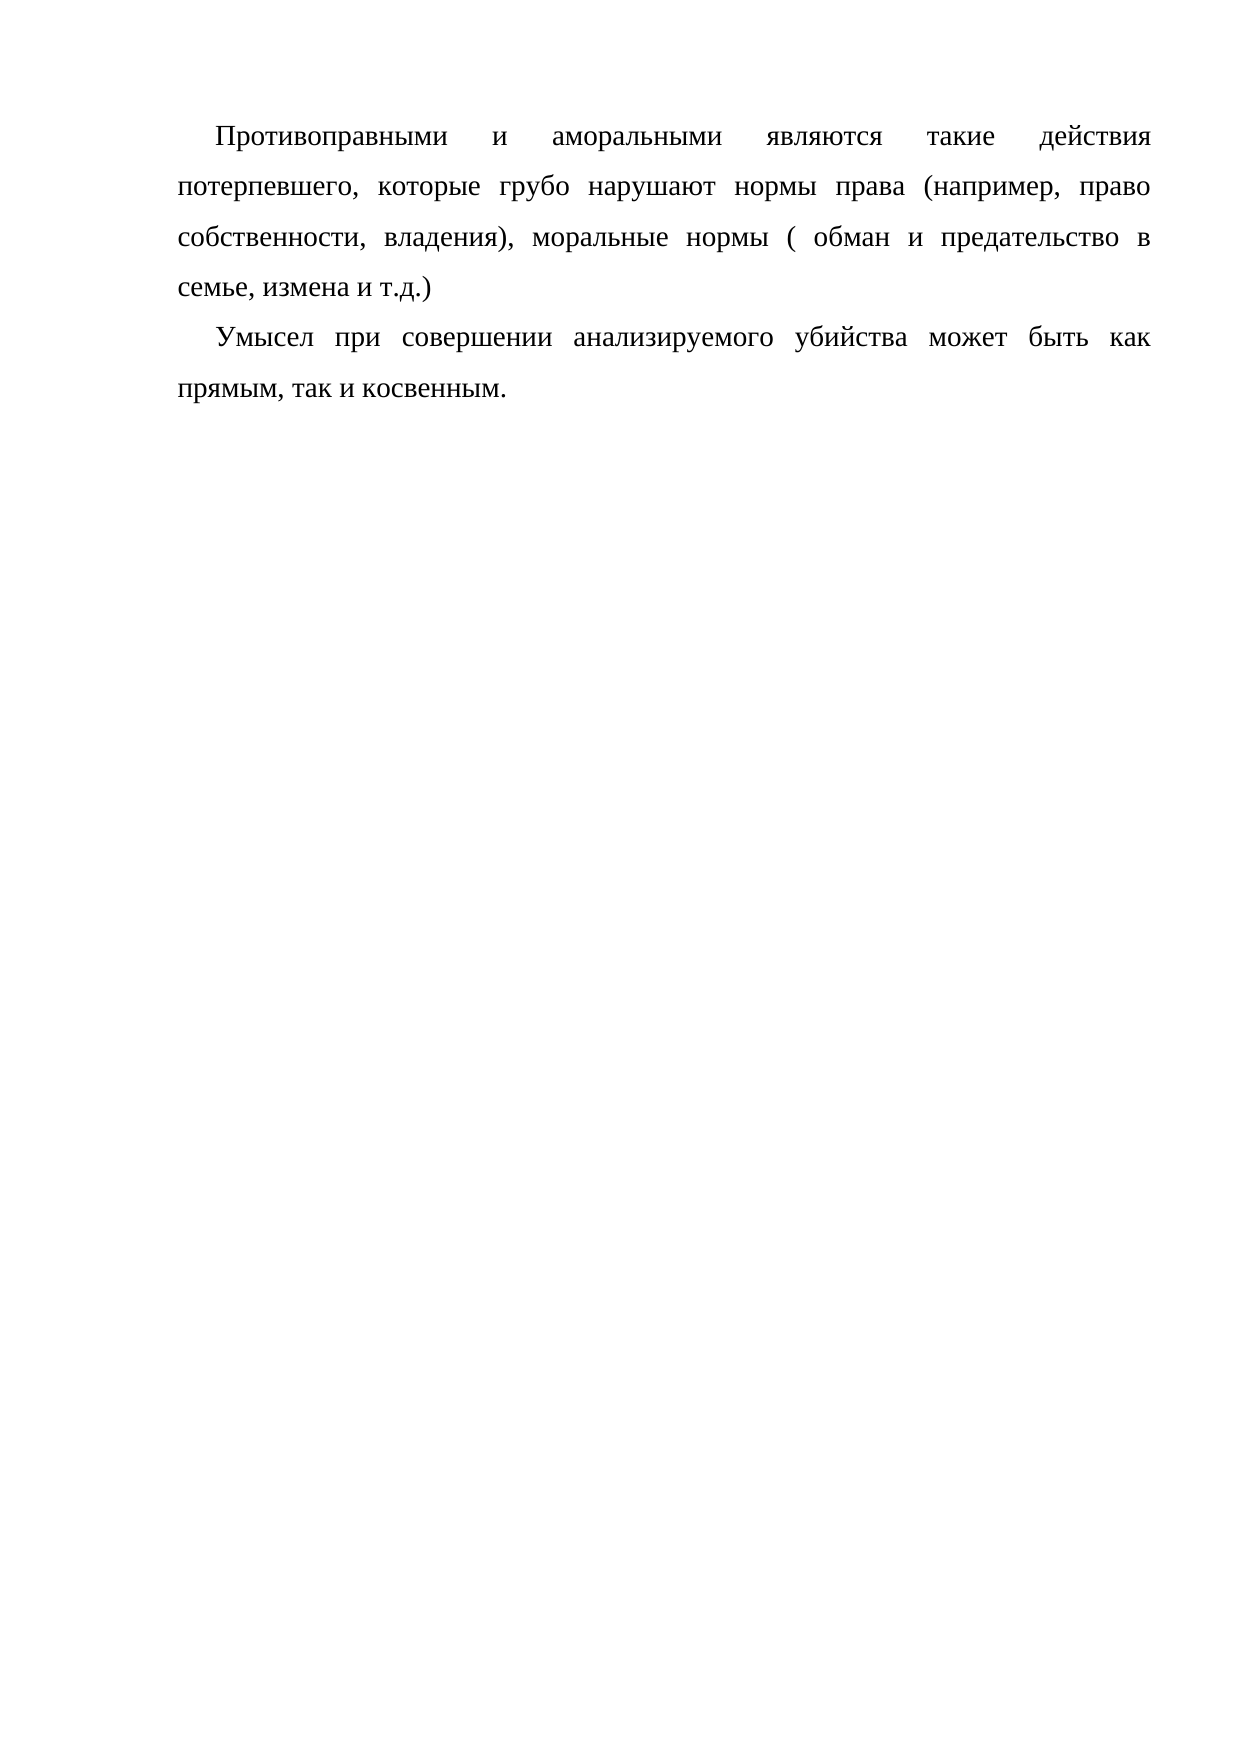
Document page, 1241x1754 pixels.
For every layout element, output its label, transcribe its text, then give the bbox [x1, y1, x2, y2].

text Умысел при совершении анализируемого убийства может быть как прямым, так и косвенным. [177, 319, 1152, 403]
text Противоправными и аморальными являются такие действия потерпевшего, которые грубо нарушают нормы права (например, право собственности, владения), моральные нормы ( обман и предательство в семье, измена и т.д.) [177, 118, 1152, 303]
